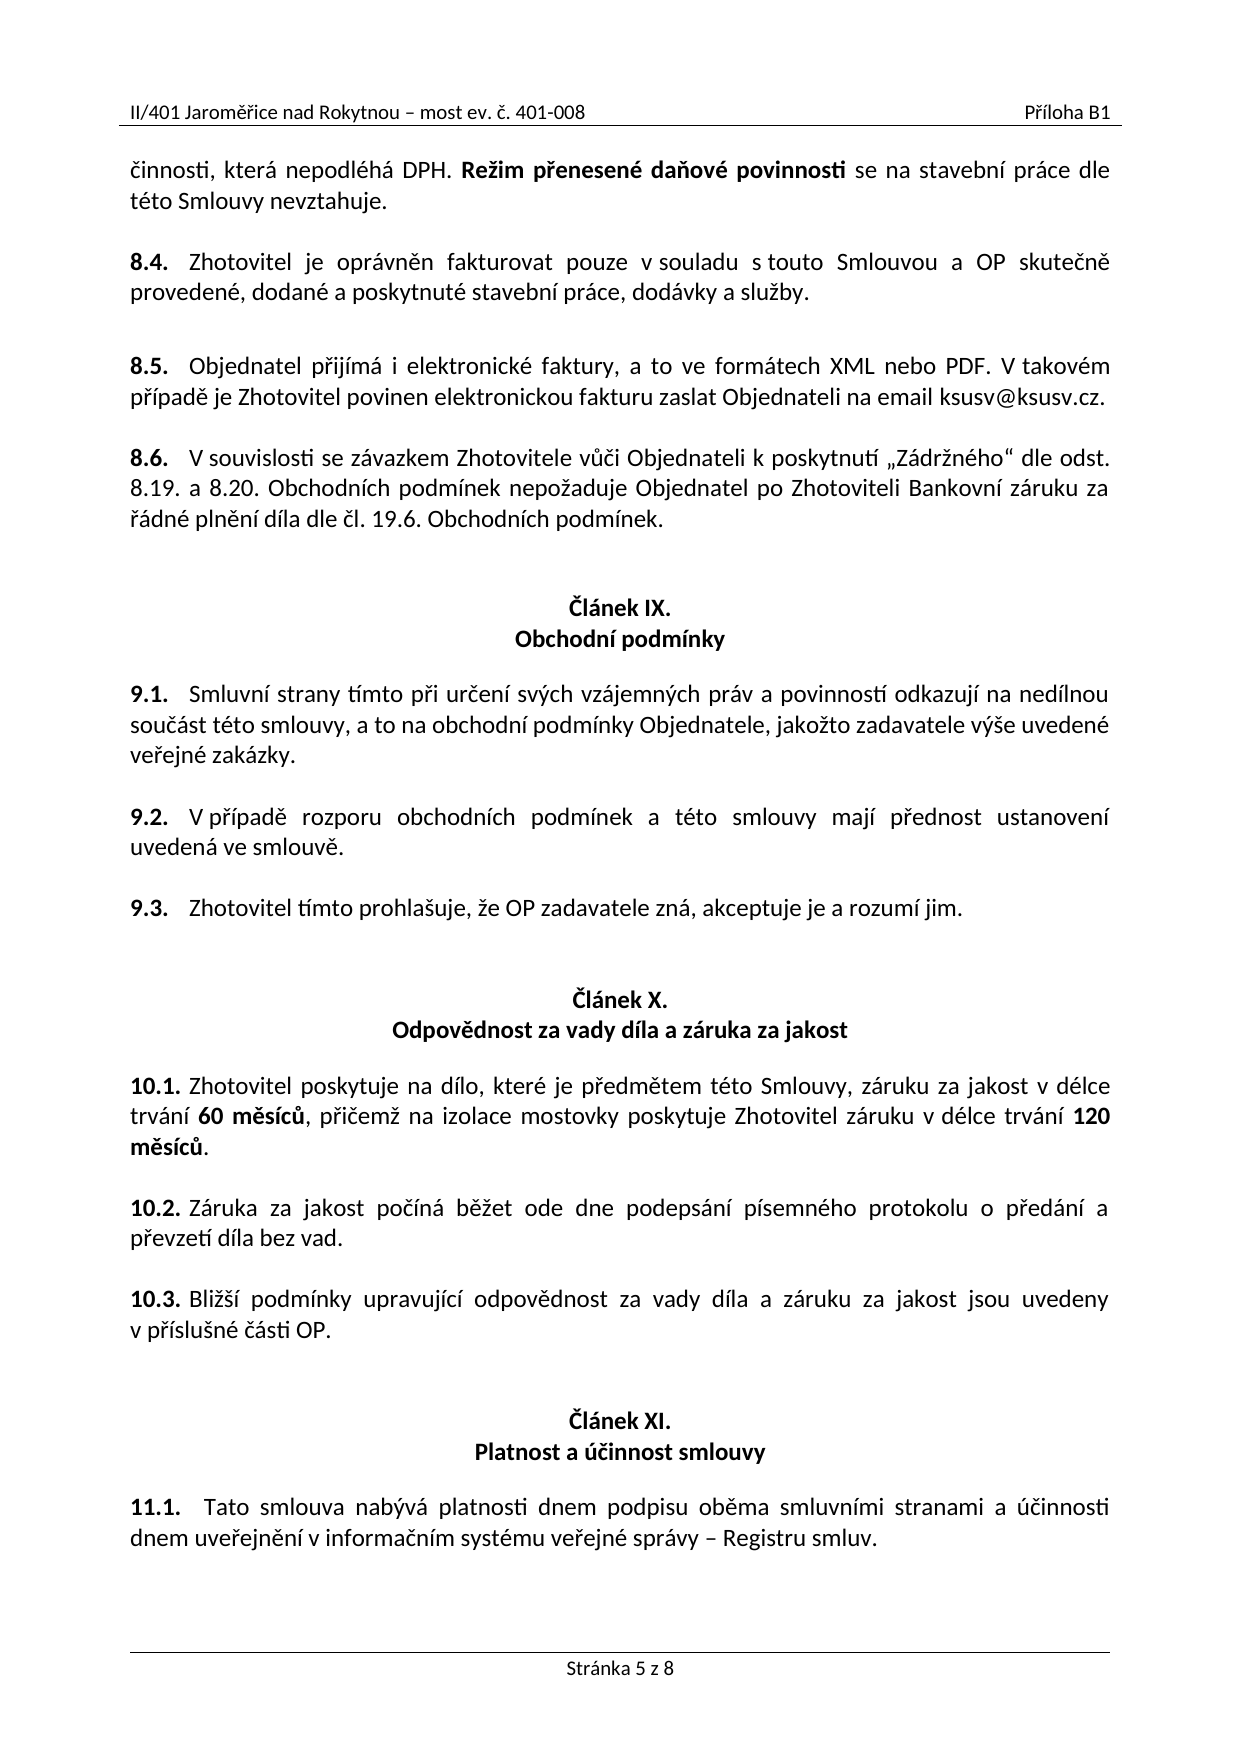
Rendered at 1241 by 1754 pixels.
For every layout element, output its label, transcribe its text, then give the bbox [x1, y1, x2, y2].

list V případě rozporu obchodních podmínek a této smlouvy mají přednost ustanovení uvedená ve smlouvě. [130, 801, 1110, 862]
subtitle Článek IX. [130, 592, 1110, 623]
list Bližší podmínky upravující odpovědnost za vady díla a záruku za jakost jsou uvedeny v příslušné části OP. [130, 1283, 1110, 1344]
subtitle Odpovědnost za vady díla a záruka za jakost [130, 1014, 1110, 1045]
list V souvislosti se závazkem Zhotovitele vůči Objednateli k poskytnutí „Zádržného“ dle odst. 8.19. a 8.20. Obchodních podmínek nepožaduje Objednatel po Zhotoviteli Bankovní záruku za řádné plnění díla dle čl. 19.6. Obchodních podmínek. [130, 442, 1110, 533]
text Článek X. [130, 984, 1110, 1014]
list Smluvní strany tímto při určení svých vzájemných práv a povinností odkazují na nedílnou součást této smlouvy, a to na obchodní podmínky Objednatele, jakožto zadavatele výše uvedené veřejné zakázky. [130, 678, 1110, 770]
list Zhotovitel je oprávněn fakturovat pouze v souladu s touto Smlouvou a OP skutečně provedené, dodané a poskytnuté stavební práce, dodávky a služby. [130, 246, 1110, 307]
list Záruka za jakost počíná běžet ode dne podepsání písemného protokolu o předání a převzetí díla bez vad. [130, 1192, 1110, 1253]
subtitle Platnost a účinnost smlouvy [130, 1436, 1110, 1467]
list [130, 154, 1110, 216]
list Objednatel přijímá i elektronické faktury, a to ve formátech XML nebo PDF. V takovém případě je Zhotovitel povinen elektronickou fakturu zaslat Objednateli na email ksusv@ksusv.cz. [130, 350, 1110, 411]
list Zhotovitel tímto prohlašuje, že OP zadavatele zná, akceptuje je a rozumí jim. [130, 892, 1110, 923]
list Zhotovitel poskytuje na dílo, které je předmětem této Smlouvy, záruku za jakost v délce trvání 60 měsíců, přičemž na izolace mostovky poskytuje Zhotovitel záruku v délce trvání 120 měsíců. [130, 1070, 1110, 1161]
subtitle Obchodní podmínky [130, 623, 1110, 653]
list Tato smlouva nabývá platnosti dnem podpisu oběma smluvními stranami a účinnosti dnem uveřejnění v informačním systému veřejné správy – Registru smluv. [130, 1492, 1110, 1553]
text Článek XI. [130, 1406, 1110, 1436]
